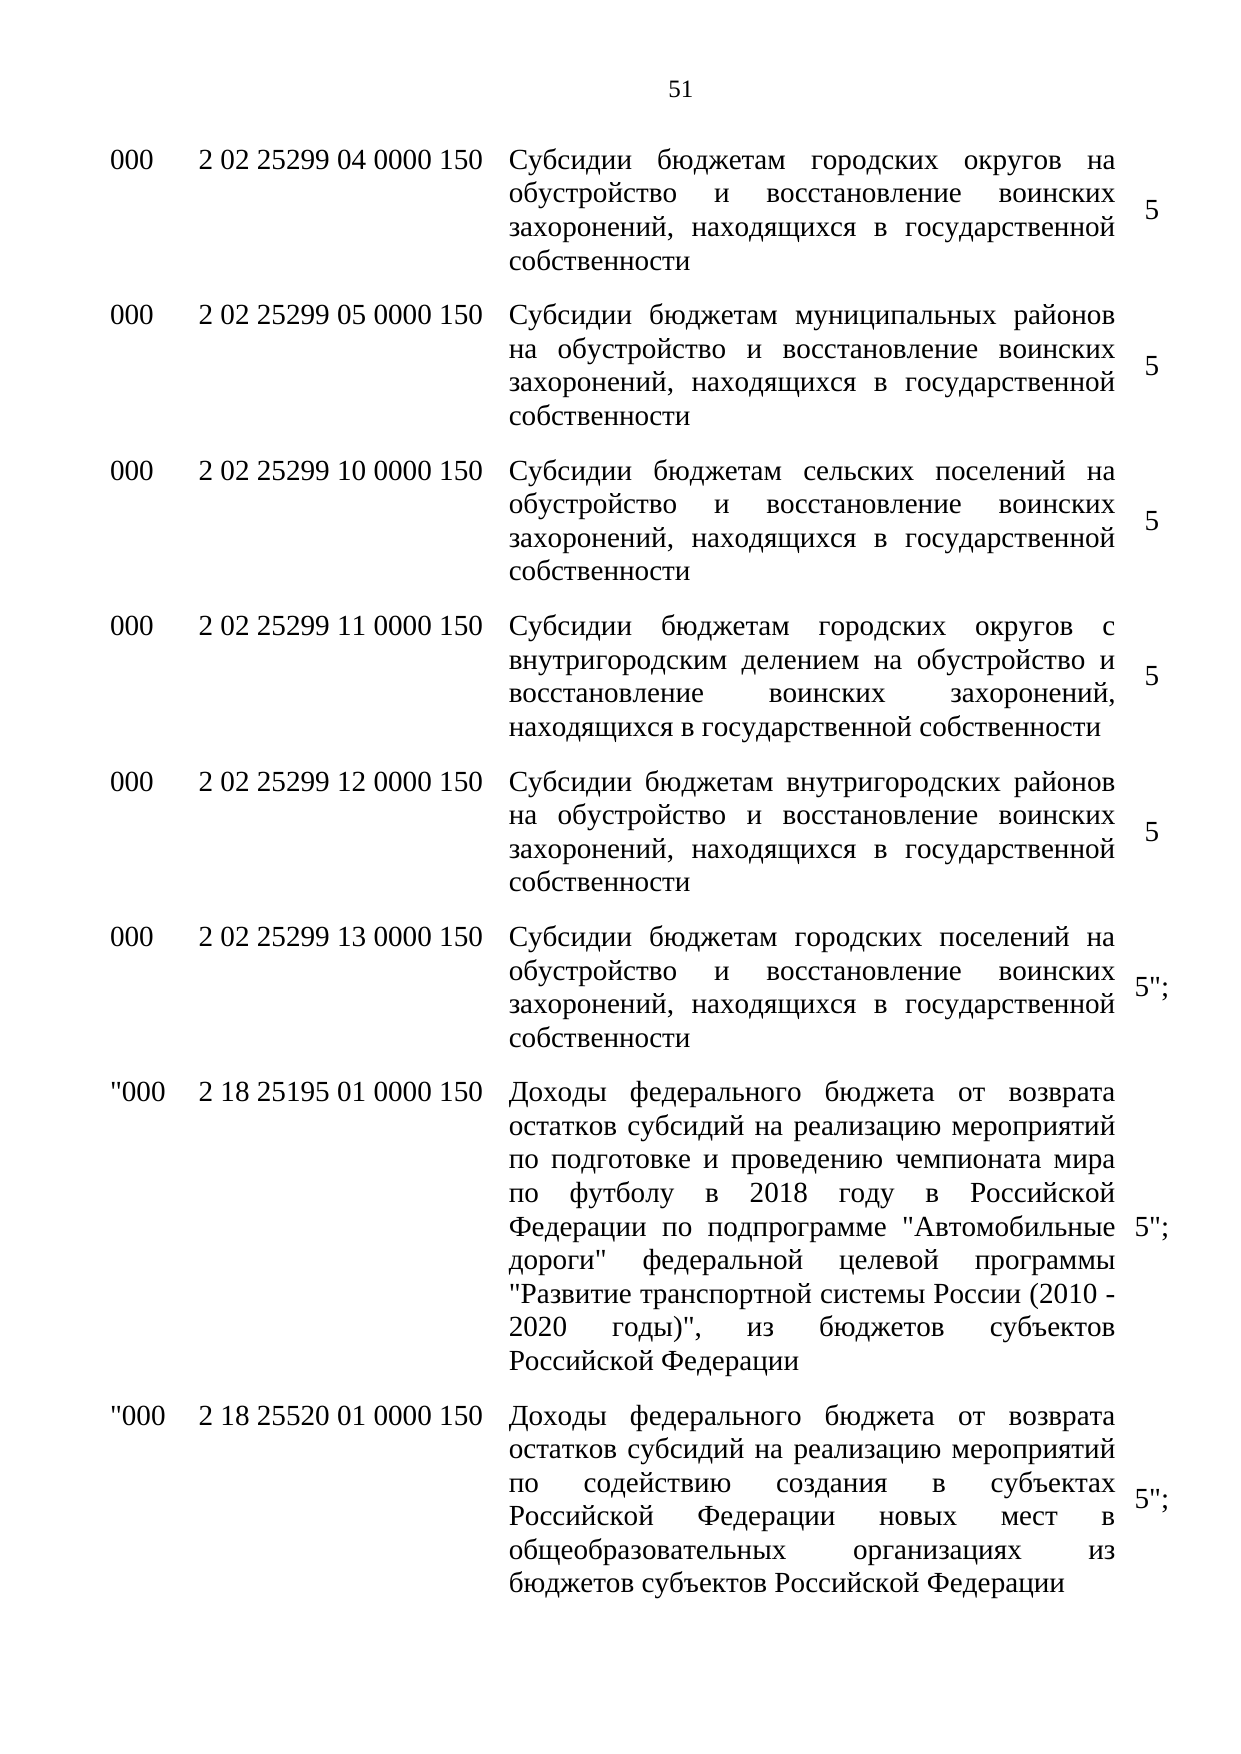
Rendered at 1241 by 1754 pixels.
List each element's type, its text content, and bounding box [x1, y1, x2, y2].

table_cell 000 [103, 598, 192, 753]
table_cell "000 [103, 1387, 192, 1609]
table_cell 5"; [1122, 1064, 1181, 1387]
table_cell Субсидии бюджетам сельских поселений на обустройство и восстановление воинских захоронений, находящихся в государственной собственности [502, 442, 1122, 598]
table_cell 000 [103, 909, 192, 1064]
table_cell 2 02 25299 04 0000 150 [192, 131, 502, 287]
table_cell 2 18 25195 01 0000 150 [192, 1064, 502, 1387]
table_cell Субсидии бюджетам муниципальных районов на обустройство и восстановление воинских захоронений, находящихся в государственной собственности [502, 287, 1122, 442]
table_cell 5 [1122, 287, 1181, 442]
table_cell 2 02 25299 11 0000 150 [192, 598, 502, 753]
table_cell Доходы федерального бюджета от возврата остатков субсидий на реализацию мероприятий по подготовке и проведению чемпионата мира по футболу в 2018 году в Российской Федерации по подпрограмме "Автомобильные дороги" федеральной целевой программы "Развитие транспортной системы России (2010 - 2020 годы)", из бюджетов субъектов Российской Федерации [502, 1064, 1122, 1387]
table_cell 5"; [1122, 909, 1181, 1064]
table_cell 5 [1122, 442, 1181, 598]
table_cell 5 [1122, 131, 1181, 287]
table_cell 2 02 25299 10 0000 150 [192, 442, 502, 598]
table_cell 000 [103, 287, 192, 442]
table_cell "000 [103, 1064, 192, 1387]
table_cell Субсидии бюджетам городских поселений на обустройство и восстановление воинских захоронений, находящихся в государственной собственности [502, 909, 1122, 1064]
table_cell 000 [103, 131, 192, 287]
table_cell 5 [1122, 598, 1181, 753]
table_cell 5 [1122, 753, 1181, 908]
table_cell 2 02 25299 13 0000 150 [192, 909, 502, 1064]
table_cell 000 [103, 442, 192, 598]
table_cell Доходы федерального бюджета от возврата остатков субсидий на реализацию мероприятий по содействию создания в субъектах Российской Федерации новых мест в общеобразовательных организациях из бюджетов субъектов Российской Федерации [502, 1387, 1122, 1609]
table_cell Субсидии бюджетам внутригородских районов на обустройство и восстановление воинских захоронений, находящихся в государственной собственности [502, 753, 1122, 908]
table_cell Субсидии бюджетам городских округов на обустройство и восстановление воинских захоронений, находящихся в государственной собственности [502, 131, 1122, 287]
table_cell 2 02 25299 05 0000 150 [192, 287, 502, 442]
table_cell 2 02 25299 12 0000 150 [192, 753, 502, 908]
table_cell Субсидии бюджетам городских округов с внутригородским делением на обустройство и восстановление воинских захоронений, находящихся в государственной собственности [502, 598, 1122, 753]
table_cell 000 [103, 753, 192, 908]
table_cell 5"; [1122, 1387, 1181, 1609]
table_cell 2 18 25520 01 0000 150 [192, 1387, 502, 1609]
